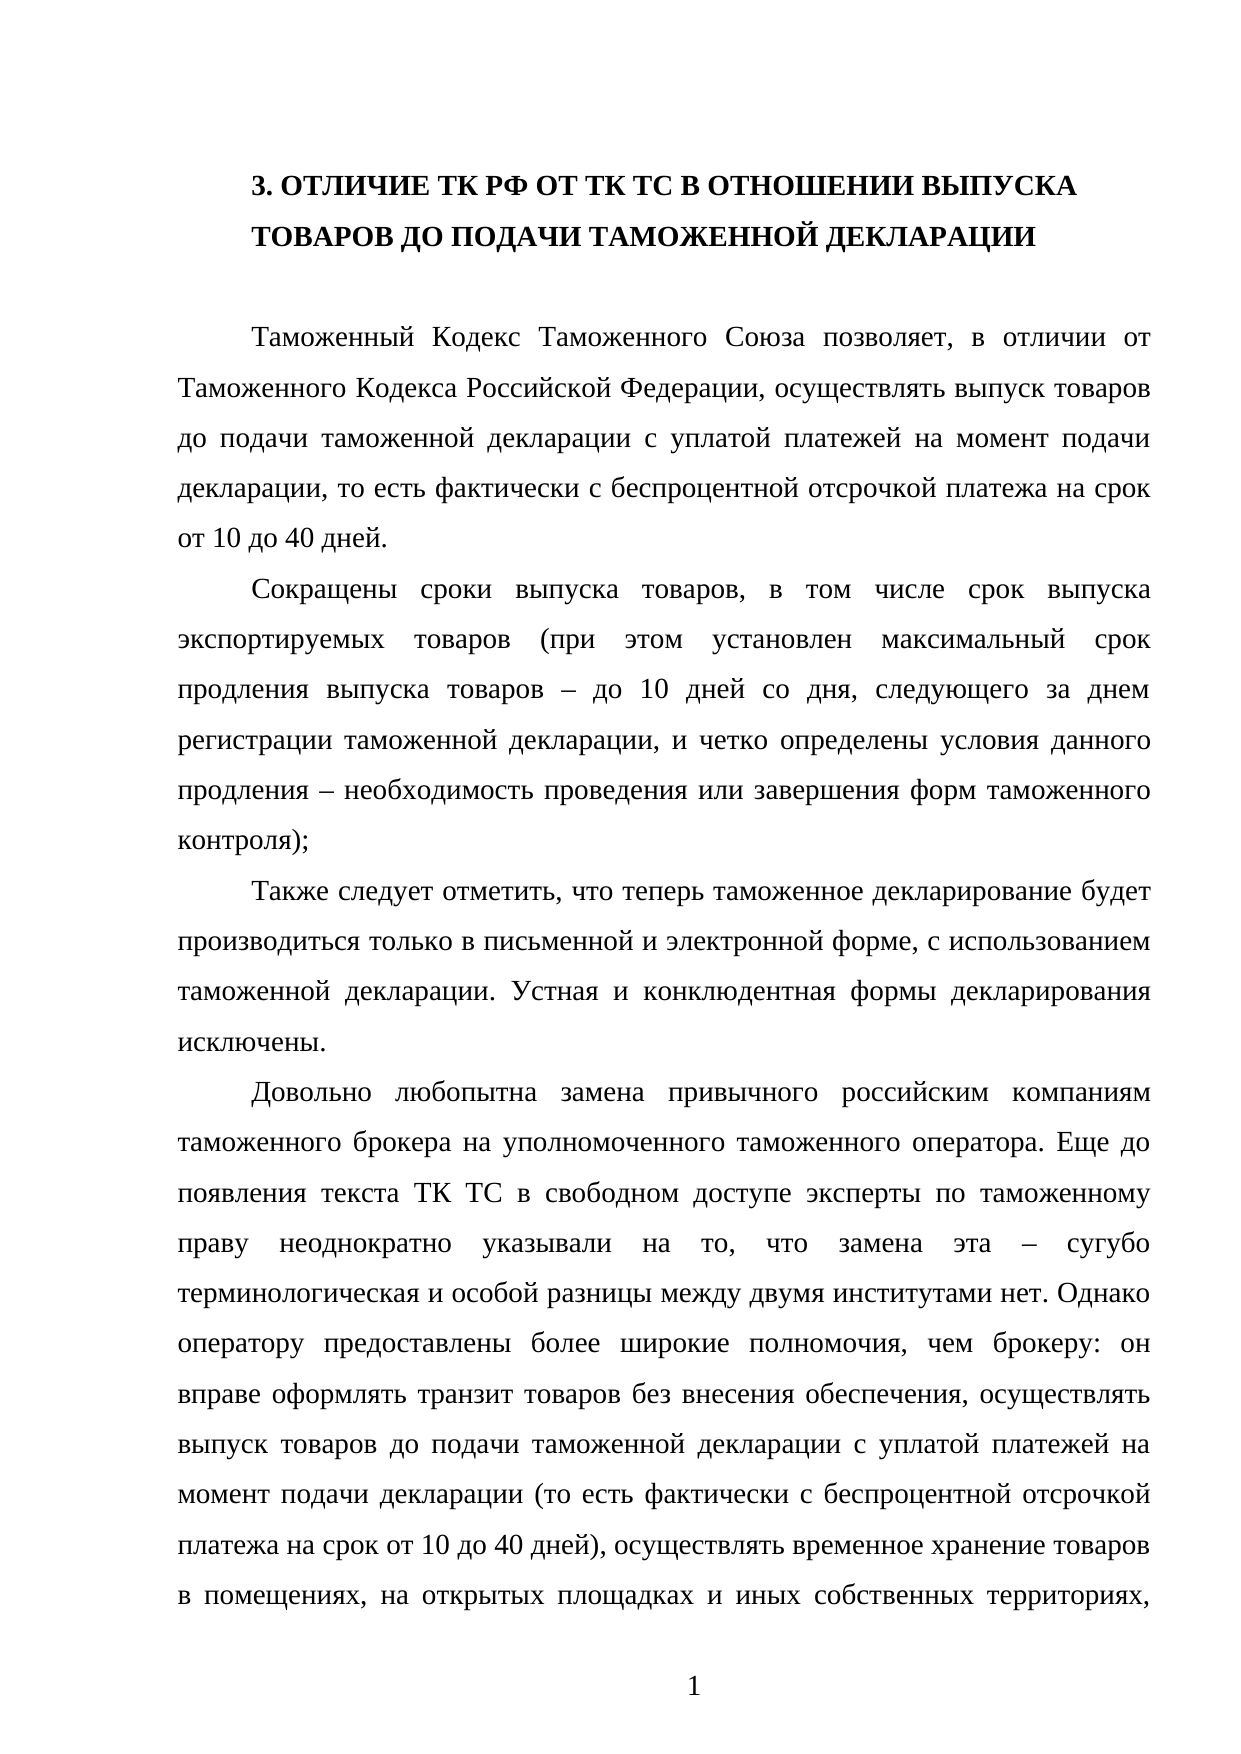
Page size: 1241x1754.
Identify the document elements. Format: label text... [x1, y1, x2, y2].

text Также следует отметить, что теперь таможенное декларирование будет производиться только в письменной и электронной форме, с использованием таможенной декларации. Устная и конклюдентная формы декларирования исключены. [177, 873, 1152, 1057]
subtitle 3. Отличие ТК РФ от ТК ТС в отношении выпуска товаров до подачи таможенной декларации [251, 168, 1152, 252]
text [177, 1074, 1152, 1611]
text Сокращены сроки выпуска товаров, в том числе срок выпуска экспортируемых товаров (при этом установлен максимальный срок продления выпуска товаров – до 10 дней со дня, следующего за днем регистрации таможенной декларации, и четко определены условия данного продления – необходимость проведения или завершения форм таможенного контроля); [177, 571, 1152, 856]
text Таможенный Кодекс Таможенного Союза позволяет, в отличии от Таможенного Кодекса Российской Федерации, осуществлять выпуск товаров до подачи таможенной декларации с уплатой платежей на момент подачи декларации, то есть фактически с беспроцентной отсрочкой платежа на срок от 10 до 40 дней. [177, 319, 1152, 554]
